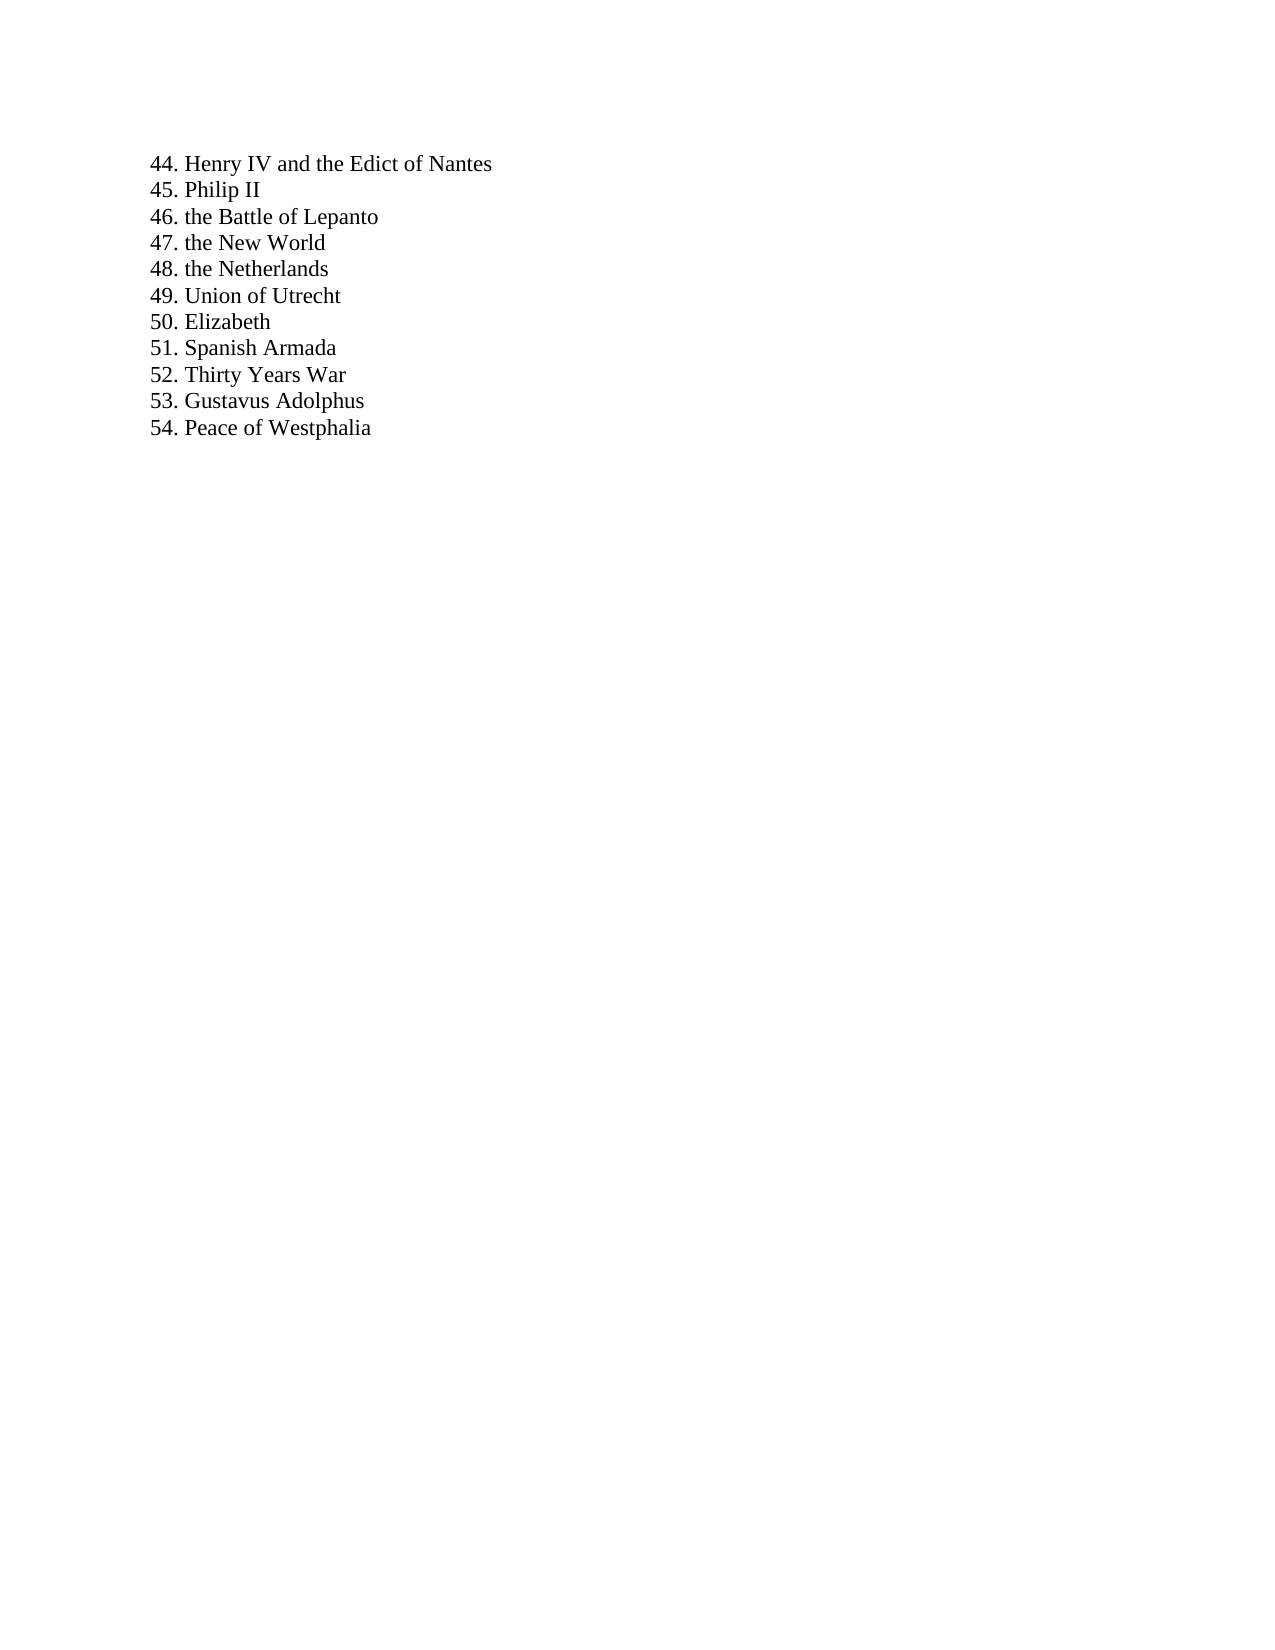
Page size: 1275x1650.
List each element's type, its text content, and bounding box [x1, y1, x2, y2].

text 54. Peace of [150, 413, 1125, 440]
text 44. Henry IV and the Edict of [150, 150, 1125, 176]
text 49. Union of [150, 282, 1125, 308]
text 48. the [150, 255, 1125, 282]
text 47. the [150, 229, 1125, 255]
text 46. the of Lepanto [150, 203, 1125, 229]
text 51. Spanish Armada [150, 334, 1125, 361]
text 50. [150, 308, 1125, 334]
text 53. Gustavus Adolphus [150, 387, 1125, 413]
text 52. Thirty Years War [150, 361, 1125, 387]
text 45. Philip II [150, 176, 1125, 203]
